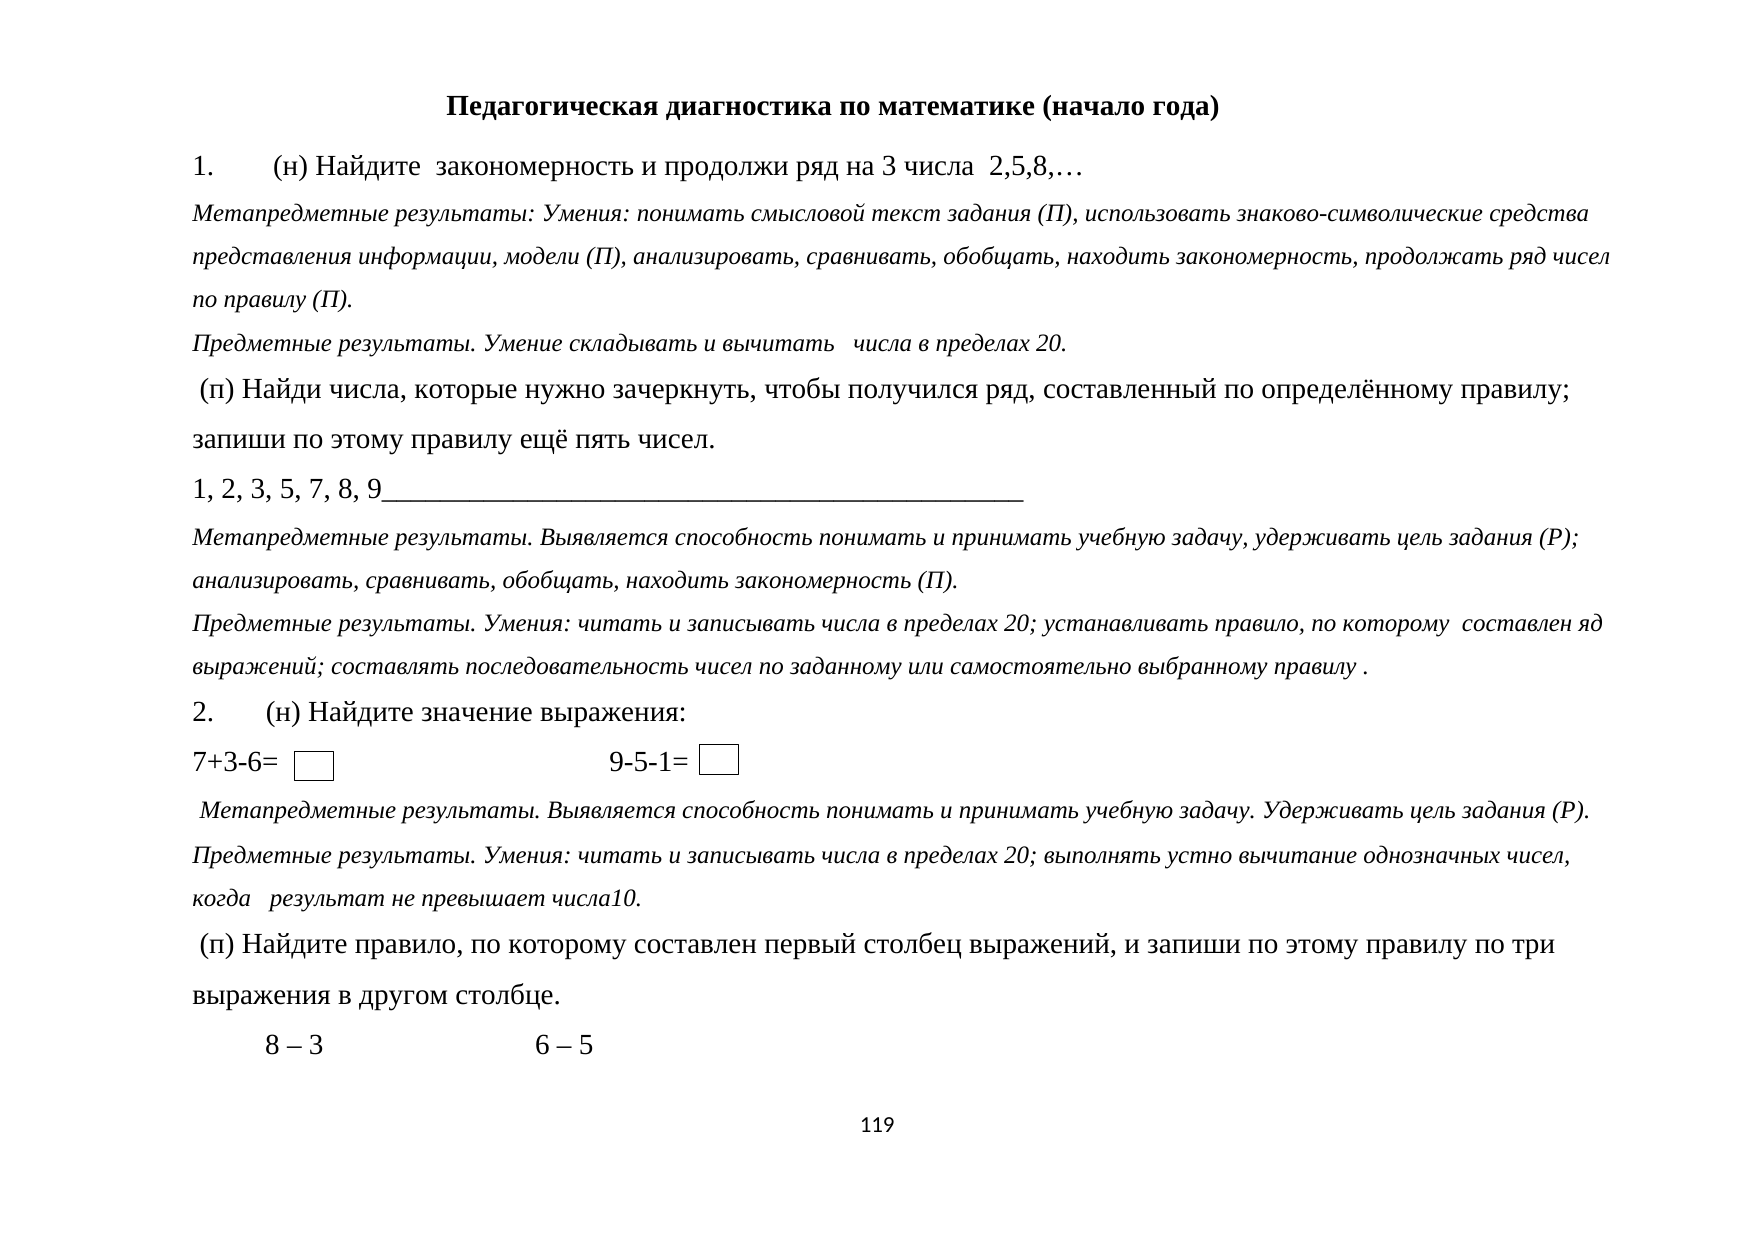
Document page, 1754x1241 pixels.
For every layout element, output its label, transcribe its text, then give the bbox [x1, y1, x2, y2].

text Метапредметные результаты. Выявляется способность понимать и принимать учебную задачу. Удерживать цель задания (Р). [192, 795, 1636, 823]
text Педагогическая диагностика по математике (начало года) [118, 88, 1636, 122]
list (н) Найдите закономерность и продолжи ряд на 3 числа 2,5,8,… [192, 148, 1636, 181]
text 1, 2, 3, 5, 7, 8, 9____________________________________________ [192, 471, 1636, 505]
text (п) Найдите правило, по которому составлен первый столбец выражений, и запиши по этому правилу по три выражения в другом столбце. [192, 927, 1636, 1010]
text (п) Найди числа, которые нужно зачеркнуть, чтобы получился ряд, составленный по определённому правилу; запиши по этому правилу ещё пять чисел. [192, 371, 1636, 454]
text Предметные результаты. Умения: читать и записывать числа в пределах 20; устанавливать правило, по которому составлен яд выражений; составлять последовательность чисел по заданному или самостоятельно выбранному правилу . [192, 608, 1636, 680]
text Метапредметные результаты. Выявляется способность понимать и принимать учебную задачу, удерживать цель задания (Р); анализировать, сравнивать, обобщать, находить закономерность (П). [192, 522, 1636, 593]
list 7+3-6= 9-5-1= [192, 744, 1636, 778]
list (н) Найдите значение выражения: [192, 694, 1636, 728]
list Предметные результаты. Умение складывать и вычитать числа в пределах 20. [192, 328, 1636, 356]
text Предметные результаты. Умения: читать и записывать числа в пределах 20; выполнять устно вычитание однозначных чисел, когда результат не превышает числа10. [192, 840, 1636, 912]
text 8 – 3 6 – 5 [192, 1027, 1636, 1061]
list Метапредметные результаты: Умения: понимать смысловой текст задания (П), использовать знаково-символические средства представления информации, модели (П), анализировать, сравнивать, обобщать, находить закономерность, продолжать ряд чисел по правилу (П). [192, 198, 1636, 313]
